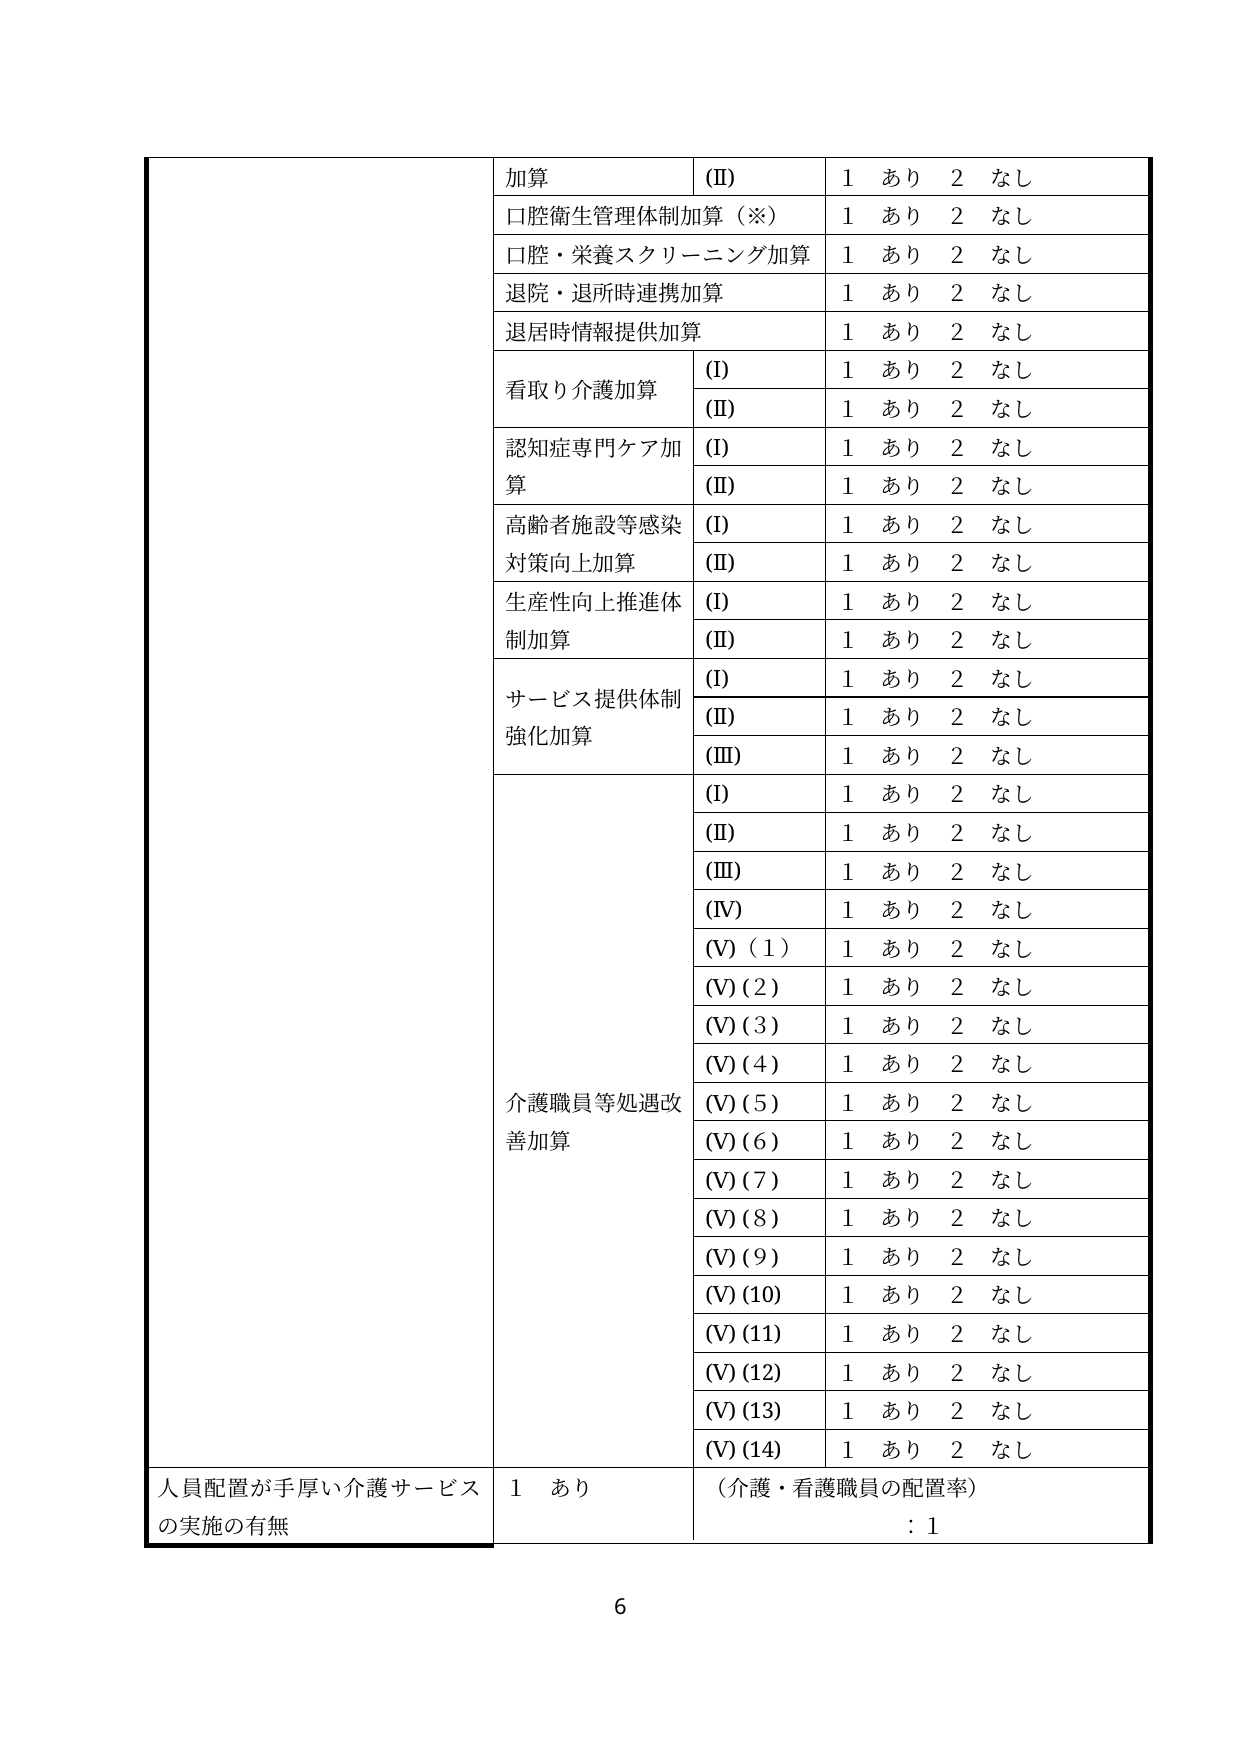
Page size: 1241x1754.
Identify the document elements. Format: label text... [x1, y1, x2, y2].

table_cell １ あり [494, 1468, 694, 1543]
table_cell (Ⅴ) (12) [694, 1353, 825, 1390]
table_cell １ あり ２ なし [826, 196, 1148, 234]
table_cell １ あり ２ なし [826, 235, 1148, 272]
table_cell １ あり ２ なし [826, 967, 1148, 1005]
table_cell 退院・退所時連携加算 [494, 274, 825, 311]
table_cell １ あり ２ なし [826, 582, 1148, 619]
table_cell １ あり ２ なし [826, 428, 1148, 465]
table_cell １ あり ２ なし [826, 389, 1148, 427]
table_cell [149, 1468, 493, 1543]
table_cell （介護・看護職員の配置率） ：１ [694, 1468, 1148, 1543]
table_cell 生産性向上推進体制加算 [494, 582, 693, 658]
table_cell (Ⅱ) [694, 389, 825, 427]
table_cell (Ⅴ) (６) [694, 1121, 825, 1159]
table_cell １ あり ２ なし [826, 312, 1148, 349]
table_cell 退居時情報提供加算 [494, 312, 825, 349]
table_cell １ あり ２ なし [826, 1353, 1148, 1390]
table_cell １ あり ２ なし [826, 775, 1148, 812]
table_cell 口腔衛生管理体制加算（※） [494, 196, 825, 234]
table_cell (Ⅱ) [694, 543, 825, 581]
table_cell (Ⅴ) (３) [694, 1006, 825, 1043]
table_cell １ あり ２ なし [826, 351, 1148, 388]
table_cell (Ⅴ) (11) [694, 1314, 825, 1352]
table_cell 協力医療機関連携加算 [494, 158, 693, 195]
table_cell (Ⅰ) [694, 428, 825, 465]
table_cell １ あり ２ なし [826, 1391, 1148, 1429]
table_cell (Ⅳ) [694, 890, 825, 928]
table_cell 高齢者施設等感染対策向上加算 [494, 505, 693, 581]
table_cell 口腔・栄養スクリーニング加算 [494, 235, 825, 272]
table_cell (Ⅰ) [694, 659, 825, 696]
table_cell １ あり ２ なし [826, 543, 1148, 581]
table_cell (Ⅰ) [694, 582, 825, 619]
table_cell (Ⅰ) [694, 351, 825, 388]
table_cell １ あり ２ なし [826, 1237, 1148, 1274]
table_cell １ あり ２ なし [826, 929, 1148, 966]
table_cell １ あり ２ なし [826, 1044, 1148, 1082]
table_cell １ あり ２ なし [826, 1314, 1148, 1352]
table_cell (Ⅰ) [694, 505, 825, 542]
table_cell サービス提供体制強化加算 [494, 659, 693, 773]
table_cell (Ⅴ) (４) [694, 1044, 825, 1082]
table_cell (Ⅴ) (８) [694, 1199, 825, 1236]
table_cell (Ⅴ) (13) [694, 1391, 825, 1429]
table_cell １ あり ２ なし [826, 1160, 1148, 1197]
table_cell (Ⅴ) (７) [694, 1160, 825, 1197]
table_cell １ あり ２ なし [826, 620, 1148, 658]
table_cell １ あり ２ なし [826, 1276, 1148, 1313]
table_cell １ あり ２ なし [826, 158, 1148, 195]
table_cell (Ⅱ) [694, 158, 825, 195]
table_cell (Ⅴ) (10) [694, 1276, 825, 1313]
table_cell １ あり ２ なし [826, 1430, 1148, 1467]
table_cell (Ⅴ) (２) [694, 967, 825, 1005]
table_cell １ あり ２ なし [826, 1121, 1148, 1159]
table_cell 認知症専門ケア加算 [494, 428, 693, 504]
table_cell (Ⅱ) [694, 466, 825, 504]
table_cell １ あり ２ なし [826, 659, 1148, 696]
table_cell (Ⅱ) [694, 813, 825, 851]
table_cell (Ⅴ) (９) [694, 1237, 825, 1274]
table_cell １ あり ２ なし [826, 736, 1148, 773]
table_cell (Ⅲ) [694, 852, 825, 889]
table_cell １ あり ２ なし [826, 1199, 1148, 1236]
table_cell (Ⅰ) [694, 775, 825, 812]
table_cell １ あり ２ なし [826, 1006, 1148, 1043]
table_cell １ あり ２ なし [826, 274, 1148, 311]
table_cell (Ⅱ) [694, 698, 825, 735]
table_cell (Ⅲ) [694, 736, 825, 773]
table_cell 看取り介護加算 [494, 351, 693, 427]
table_cell １ あり ２ なし [826, 1083, 1148, 1120]
table_cell 介護職員等処遇改善加算 [494, 775, 693, 1467]
table_cell １ あり ２ なし [826, 852, 1148, 889]
table_cell １ あり ２ なし [826, 813, 1148, 851]
table_cell １ あり ２ なし [826, 505, 1148, 542]
table_cell (Ⅱ) [694, 620, 825, 658]
table_cell (Ⅴ) (14) [694, 1430, 825, 1467]
table_cell １ あり ２ なし [826, 698, 1148, 735]
table_cell １ あり ２ なし [826, 890, 1148, 928]
table_cell (Ⅴ)（１） [694, 929, 825, 966]
table_cell １ あり ２ なし [826, 466, 1148, 504]
table_cell (Ⅴ) (５) [694, 1083, 825, 1120]
